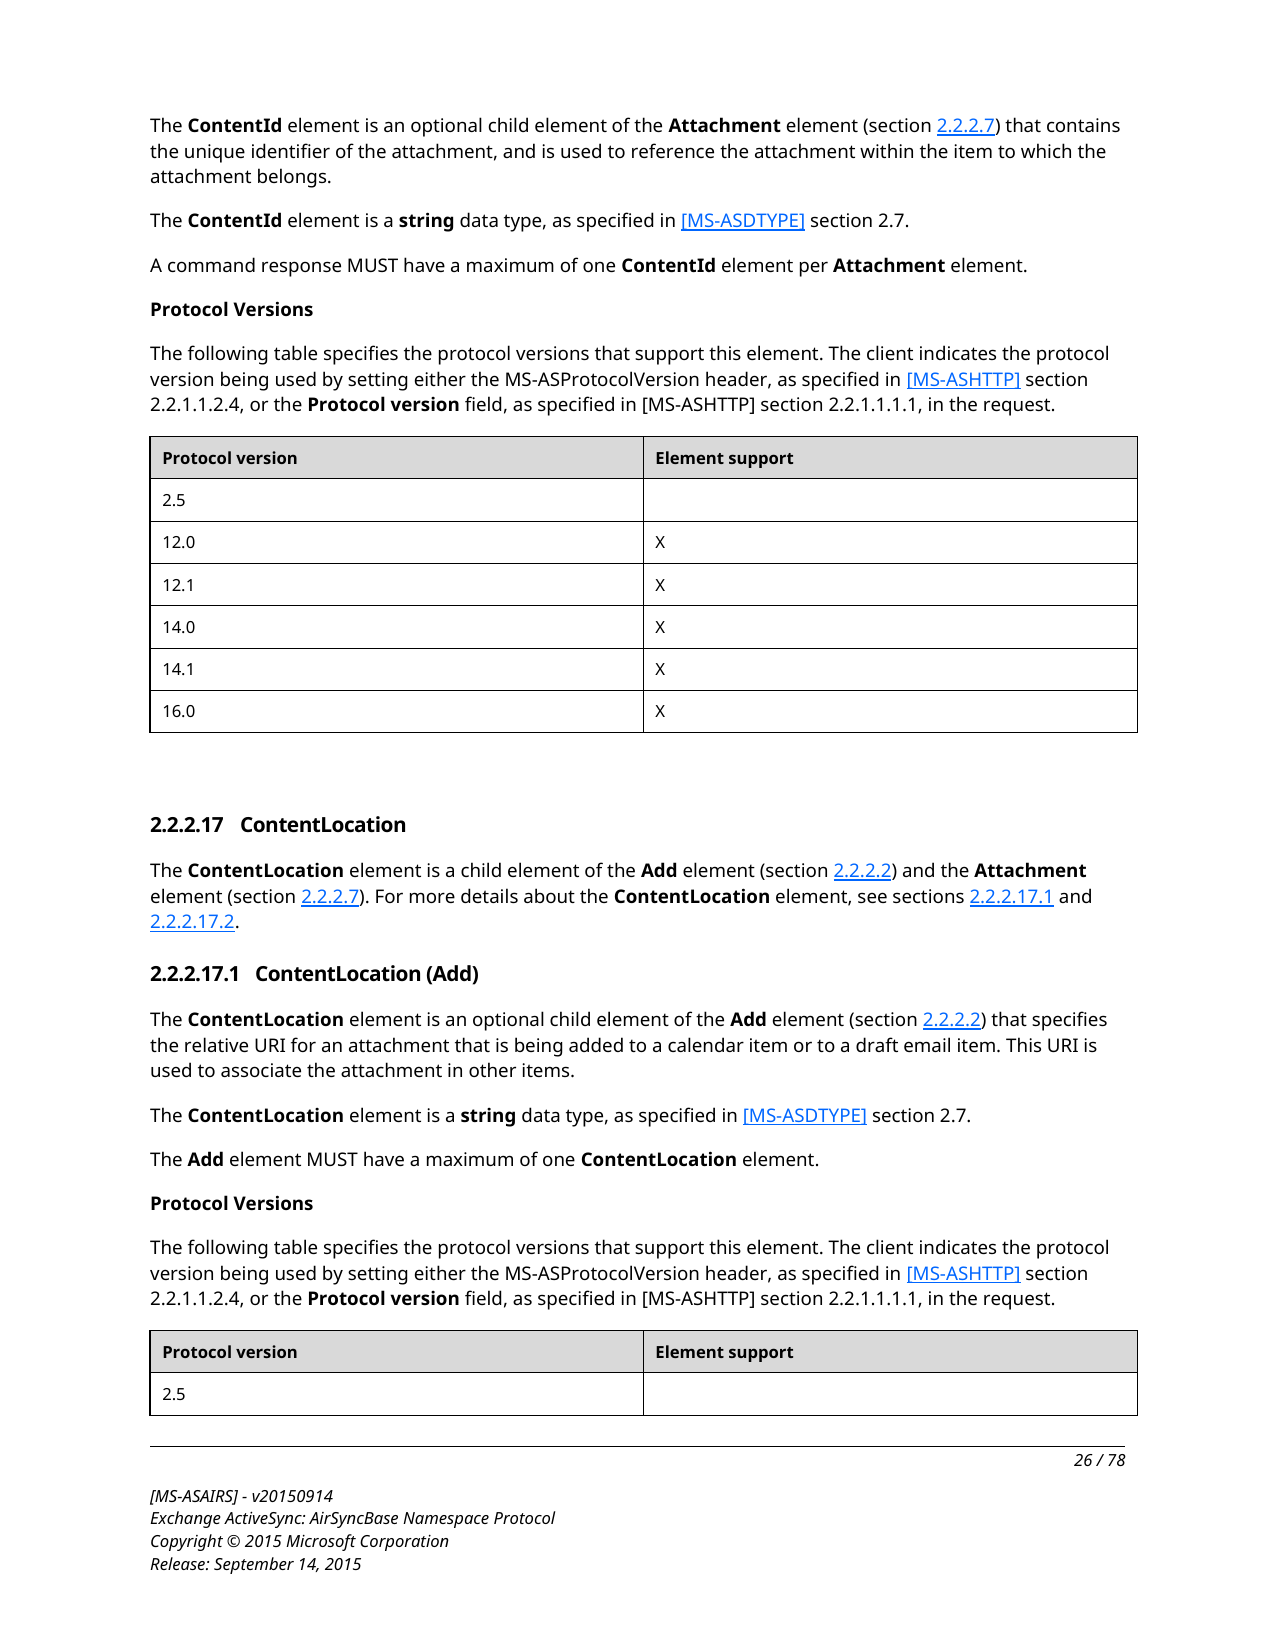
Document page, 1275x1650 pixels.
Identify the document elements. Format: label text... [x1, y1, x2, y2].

table_cell X [644, 522, 1137, 563]
table_cell 12.1 [151, 564, 643, 605]
table_cell X [644, 606, 1137, 647]
table_cell X [644, 564, 1137, 605]
table_cell 2.5 [151, 1373, 643, 1414]
table_header Element support [644, 1331, 1137, 1372]
table_cell 14.0 [151, 606, 643, 647]
text The ContentLocation element is a string data type, as specified in [MS-ASDTYPE] section 2.7. [150, 1102, 1125, 1127]
table_header Protocol version [151, 437, 643, 478]
subtitle ContentLocation [150, 811, 1125, 839]
text The ContentId element is an optional child element of the Attachment element (section 2.2.2.7) that contains the unique identifier of the attachment, and is used to reference the attachment within the item to which the attachment belongs. [150, 112, 1125, 189]
table_cell X [644, 691, 1137, 732]
table_cell [644, 1373, 1137, 1414]
text Protocol Versions [150, 1190, 1125, 1216]
table_cell 16.0 [151, 691, 643, 732]
text The following table specifies the protocol versions that support this element. The client indicates the protocol version being used by setting either the MS-ASProtocolVersion header, as specified in [MS-ASHTTP] section 2.2.1.1.2.4, or the Protocol version field, as specified in [MS-ASHTTP] section 2.2.1.1.1.1, in the request. [150, 1235, 1125, 1311]
text A command response MUST have a maximum of one ContentId element per Attachment element. [150, 252, 1125, 278]
text The Add element MUST have a maximum of one ContentLocation element. [150, 1146, 1125, 1172]
table_header Protocol version [151, 1331, 643, 1372]
table_cell [644, 479, 1137, 521]
text The ContentLocation element is a child element of the Add element (section 2.2.2.2) and the Attachment element (section 2.2.2.7). For more details about the ContentLocation element, see sections 2.2.2.17.1 and 2.2.2.17.2. [150, 858, 1125, 934]
text The following table specifies the protocol versions that support this element. The client indicates the protocol version being used by setting either the MS-ASProtocolVersion header, as specified in [MS-ASHTTP] section 2.2.1.1.2.4, or the Protocol version field, as specified in [MS-ASHTTP] section 2.2.1.1.1.1, in the request. [150, 341, 1125, 417]
table_cell 12.0 [151, 522, 643, 563]
text Protocol Versions [150, 296, 1125, 322]
table_cell 14.1 [151, 649, 643, 690]
text The ContentLocation element is an optional child element of the Add element (section 2.2.2.2) that specifies the relative URI for an attachment that is being added to a calendar item or to a draft email item. This URI is used to associate the attachment in other items. [150, 1007, 1125, 1083]
table_header Element support [644, 437, 1137, 478]
table_cell X [644, 649, 1137, 690]
subtitle ContentLocation (Add) [150, 959, 1125, 988]
text The ContentId element is a string data type, as specified in [MS-ASDTYPE] section 2.7. [150, 208, 1125, 233]
table_cell 2.5 [151, 479, 643, 521]
